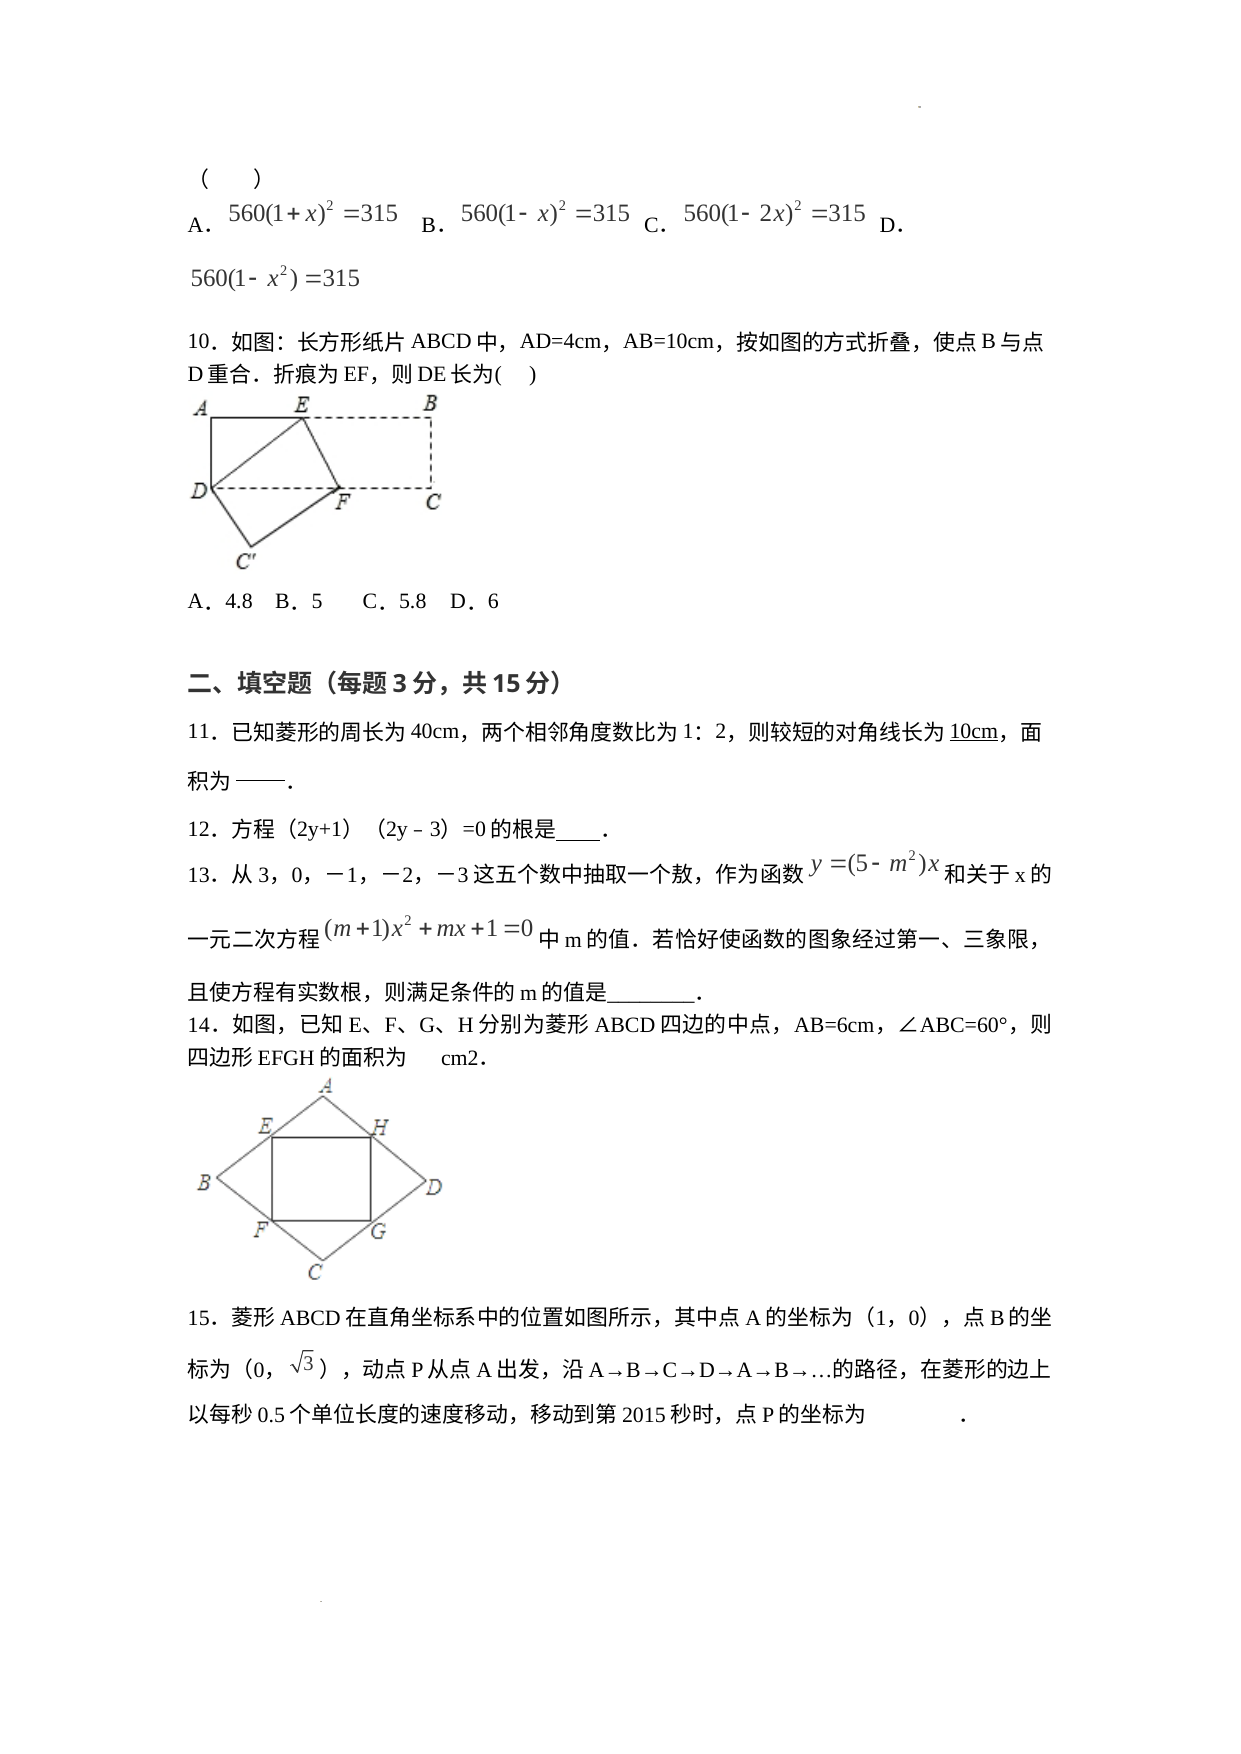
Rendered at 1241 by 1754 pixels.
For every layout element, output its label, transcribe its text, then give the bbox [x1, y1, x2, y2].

list A． B． C． D． [187, 194, 1053, 324]
text 12．方程（2y+1）（2y﹣3）=0的根是 ． [187, 812, 1053, 844]
text 10．如图：长方形纸片ABCD中，AD=4cm，AB=10cm，按如图的方式折叠，使点B与点D重合．折痕为EF，则DE长为( ) [187, 324, 1053, 389]
list 13．从3，0，－1，－2，－3这五个数中抽取一个敖，作为函数和关于x的一元二次方程中m的值．若恰好使函数的图象经过第一、三象限，且使方程有实数根，则满足条件的m的值是________． [187, 844, 1053, 1007]
picture [187, 389, 443, 574]
text 14．如图，已知E、F、G、H分别为菱形ABCD四边的中点，AB=6cm，∠ABC=60°，则四边形EFGH的面积为 cm2． [187, 1007, 1053, 1072]
text A．4.8 B．5 C．5.8 D．6 [187, 584, 1053, 617]
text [187, 162, 1053, 194]
text 15．菱形ABCD在直角坐标系中的位置如图所示，其中点A的坐标为（1，0），点B的坐标为（0，），动点P从点A出发，沿A→B→C→D→A→B→…的路径，在菱形的边上以每秒0.5个单位长度的速度移动，移动到第2015秒时，点P的坐标为 ． [187, 1299, 1053, 1429]
list 填空题（每题3分，共15分） [187, 649, 1053, 714]
text 11．已知菱形的周长为40cm，两个相邻角度数比为1：2，则较短的对角线长为10cm，面积为 ． [187, 714, 1053, 812]
